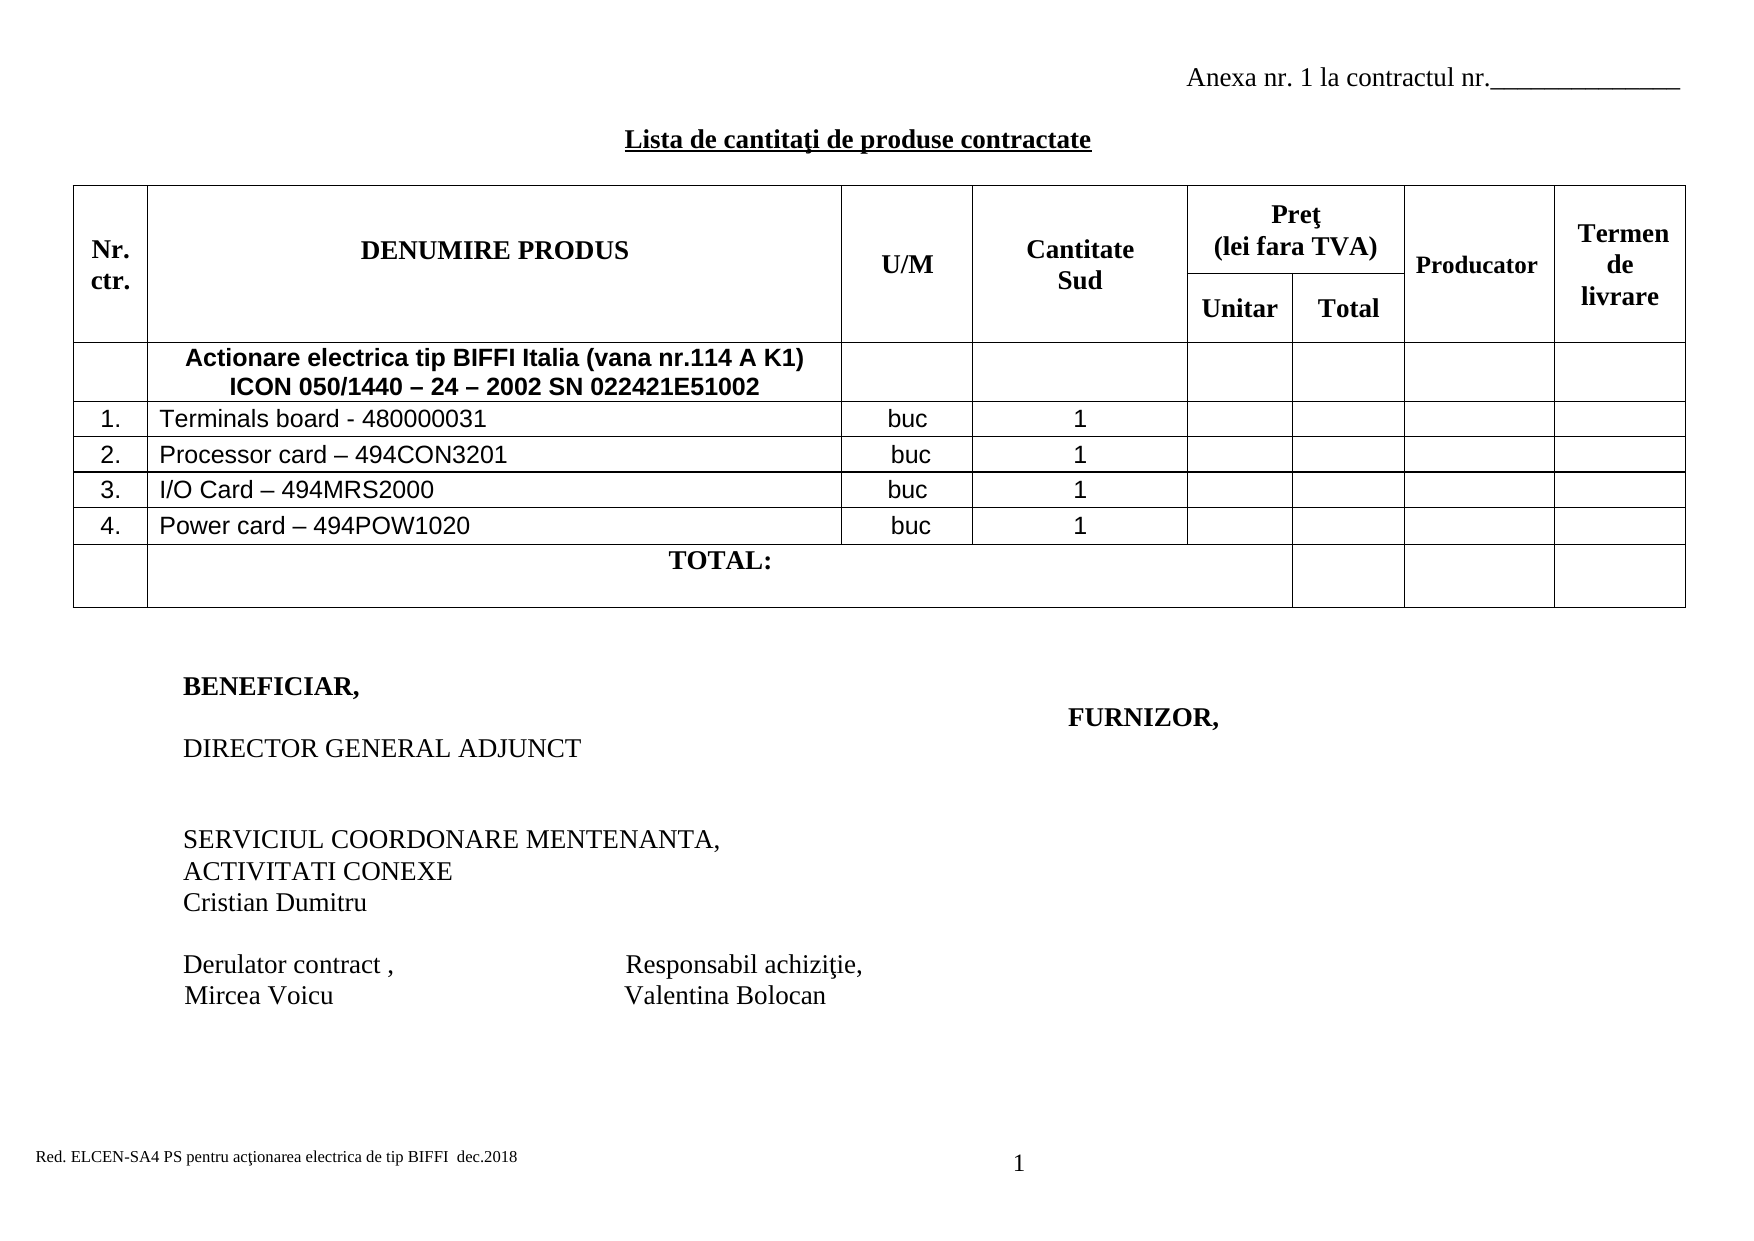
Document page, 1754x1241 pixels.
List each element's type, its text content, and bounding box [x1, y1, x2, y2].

table_cell 3. [74, 473, 147, 507]
table_cell [1188, 437, 1292, 471]
table_header Cantitate Sud [973, 186, 1187, 342]
table_cell 1 [973, 473, 1187, 507]
table_cell Terminals board - 480000031 [148, 402, 841, 436]
table_cell [1555, 473, 1685, 507]
table_cell 4. [74, 508, 147, 543]
table_cell [973, 343, 1187, 401]
text Lista de cantitaţi de produse contractate [35, 123, 1680, 154]
table_cell [1555, 437, 1685, 471]
table_header Termen de livrare [1555, 186, 1685, 342]
table_cell buc [842, 402, 972, 436]
table_cell 1 [973, 437, 1187, 471]
table_cell [1188, 343, 1292, 401]
table_cell 1. [74, 402, 147, 436]
table_cell buc [842, 437, 972, 471]
table_cell 1 [973, 508, 1187, 543]
table_header Nr. ctr. [74, 186, 147, 342]
table_cell [74, 545, 147, 607]
table_cell [1405, 402, 1554, 436]
table_cell 2. [74, 437, 147, 471]
text Cristian Dumitru [35, 886, 1680, 917]
text FURNIZOR, [109, 701, 1680, 732]
table_cell [1293, 473, 1404, 507]
table_cell [74, 343, 147, 401]
table_cell Unitar [1188, 274, 1292, 342]
table_cell buc [842, 473, 972, 507]
table_header DENUMIRE PRODUS [148, 186, 841, 342]
table_cell TOTAL: [148, 545, 1292, 607]
table_cell [1555, 343, 1685, 401]
text Mircea Voicu Valentina Bolocan [35, 979, 1680, 1010]
table_cell Processor card – 494CON3201 [148, 437, 841, 471]
table_cell [1405, 473, 1554, 507]
table_cell [1555, 545, 1685, 607]
table_header Preţ (lei fara TVA) [1188, 186, 1404, 273]
table_header Producator [1405, 186, 1554, 342]
table_cell [1293, 343, 1404, 401]
table_cell [1293, 402, 1404, 436]
table_cell Power card – 494POW1020 [148, 508, 841, 543]
table_cell buc [842, 508, 972, 543]
table_cell [1188, 402, 1292, 436]
table_cell [1293, 508, 1404, 543]
table_cell [1405, 545, 1554, 607]
text Derulator contract , Responsabil achiziţie, [35, 948, 1680, 979]
table_header U/M [842, 186, 972, 342]
table_cell [1555, 508, 1685, 543]
table_cell [1188, 508, 1292, 543]
table_cell [1293, 437, 1404, 471]
table_cell 1 [973, 402, 1187, 436]
table_cell [1405, 437, 1554, 471]
table_cell [1405, 343, 1554, 401]
table_cell [842, 343, 972, 401]
table_cell Actionare electrica tip BIFFI Italia (vana nr.114 A K1) ICON 050/1440 – 24 – 2002 SN 022421E51002 [148, 343, 841, 401]
text Anexa nr. 1 la contractul nr.______________ [35, 61, 1680, 92]
table_cell I/O Card – 494MRS2000 [148, 473, 841, 507]
text DIRECTOR GENERAL ADJUNCT [35, 732, 1680, 763]
table_cell [1405, 508, 1554, 543]
text ACTIVITATI CONEXE [35, 854, 1680, 886]
text SERVICIUL COORDONARE MENTENANTA, [35, 823, 1680, 854]
table_cell [1188, 473, 1292, 507]
text BENEFICIAR, [109, 670, 1680, 701]
table_cell [1555, 402, 1685, 436]
table_cell Total [1293, 274, 1404, 342]
table_cell [1293, 545, 1404, 607]
